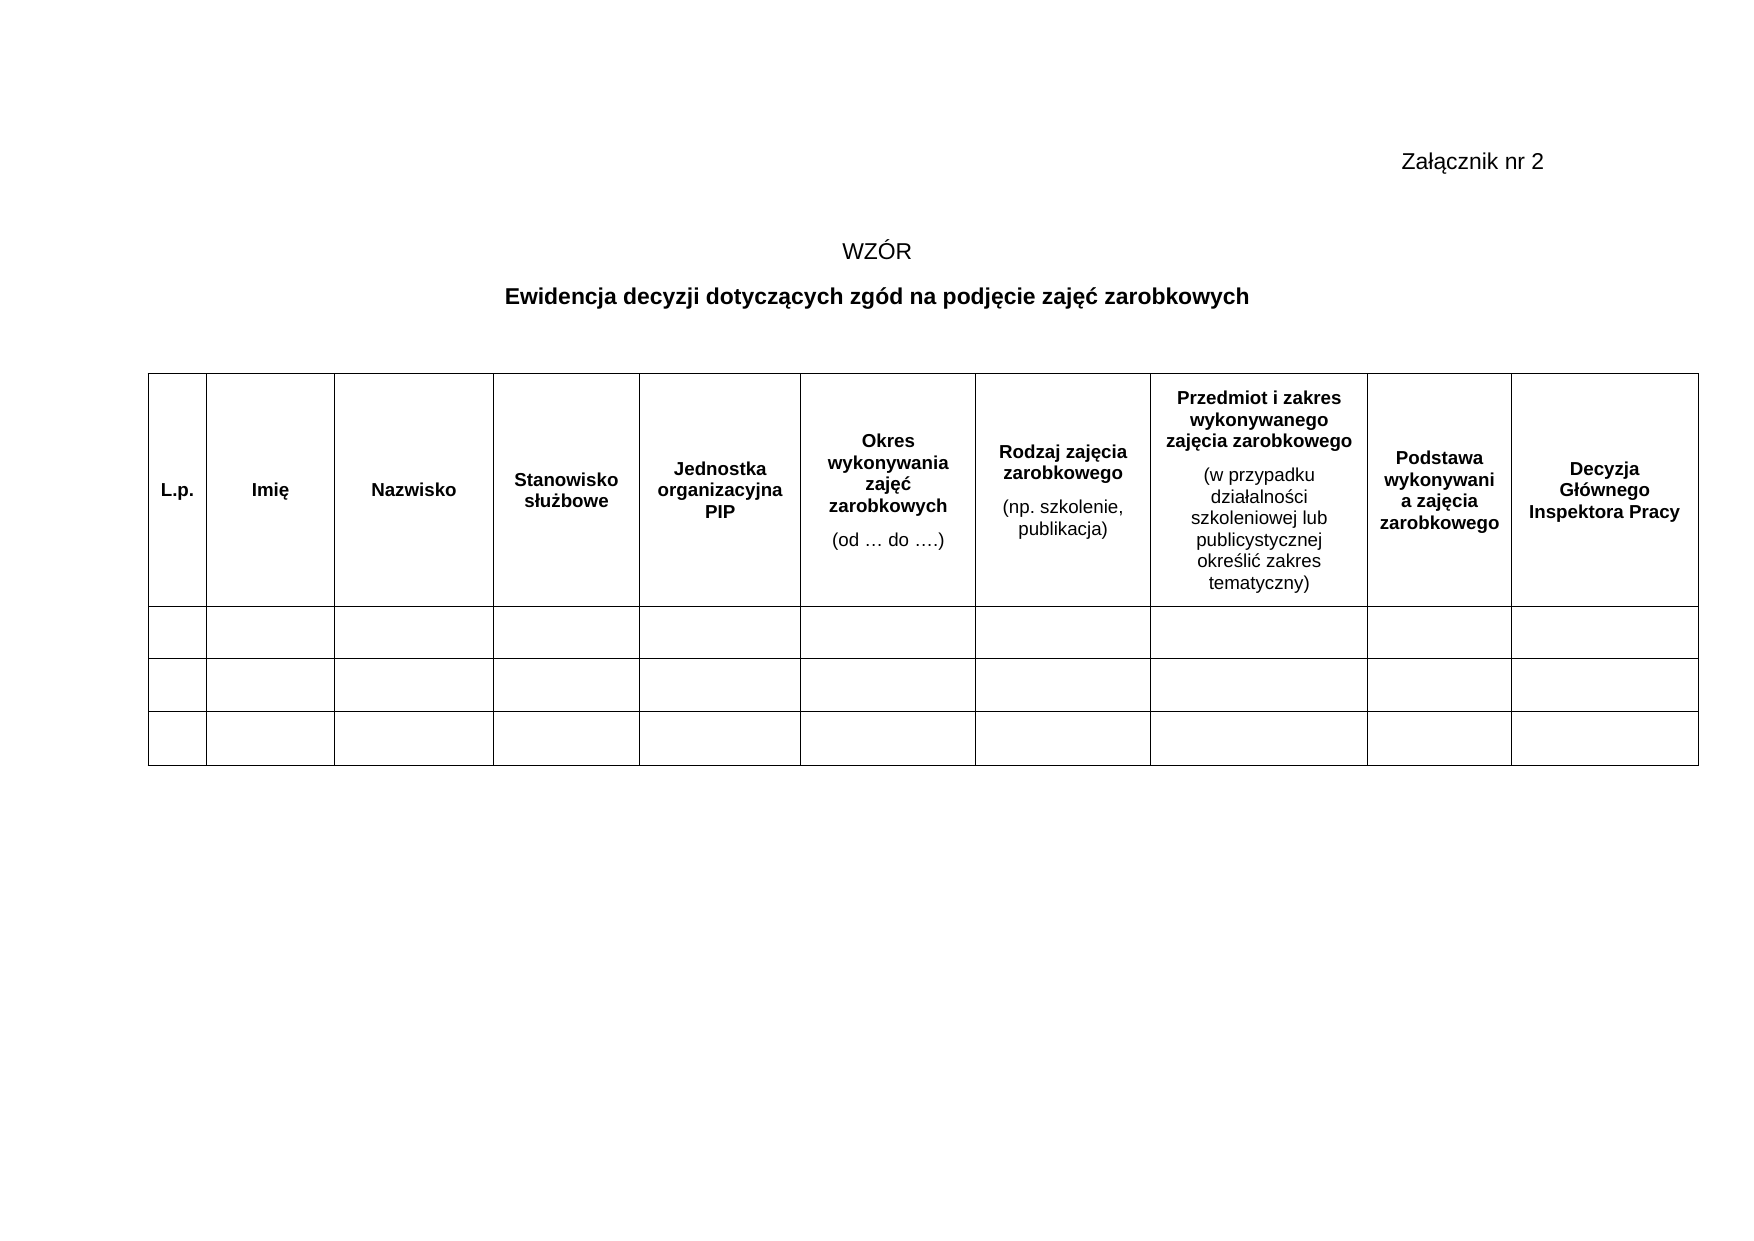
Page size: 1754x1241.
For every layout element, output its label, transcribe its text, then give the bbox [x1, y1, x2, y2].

table_cell [494, 712, 639, 765]
table_header Okres wykonywania zajęć zarobkowych (od … do ….) [801, 374, 975, 606]
table_cell [1151, 712, 1367, 765]
table_cell [976, 607, 1150, 658]
table_cell [801, 712, 975, 765]
text Załącznik nr 2 [148, 148, 1606, 174]
text Ewidencja decyzji dotyczących zgód na podjęcie zajęć zarobkowych [148, 283, 1606, 309]
table_cell [801, 607, 975, 658]
table_cell [207, 712, 334, 765]
table_cell [335, 607, 493, 658]
table_cell [640, 607, 800, 658]
table_header Przedmiot i zakres wykonywanego zajęcia zarobkowego (w przypadku działalności szkoleniowej lub publicystycznej określić zakres tematyczny) [1151, 374, 1367, 606]
table_cell [494, 607, 639, 658]
table_cell [207, 659, 334, 711]
table_cell [640, 659, 800, 711]
table_cell [494, 659, 639, 711]
table_cell [335, 659, 493, 711]
table_cell [207, 607, 334, 658]
table_header Stanowisko służbowe [494, 374, 639, 606]
table_cell [149, 607, 206, 658]
table_cell [1512, 712, 1698, 765]
table_cell [149, 712, 206, 765]
table_header Rodzaj zajęcia zarobkowego (np. szkolenie, publikacja) [976, 374, 1150, 606]
table_cell [1368, 607, 1511, 658]
table_cell [1151, 607, 1367, 658]
table_cell [1368, 659, 1511, 711]
table_cell [149, 659, 206, 711]
table_cell [1151, 659, 1367, 711]
table_cell [1512, 659, 1698, 711]
table_cell [801, 659, 975, 711]
table_header Imię [207, 374, 334, 606]
table_cell [1368, 712, 1511, 765]
table_header Nazwisko [335, 374, 493, 606]
table_cell [976, 659, 1150, 711]
table_cell [335, 712, 493, 765]
table_header Decyzja Głównego Inspektora Pracy [1512, 374, 1698, 606]
table_cell [976, 712, 1150, 765]
table_header Jednostka organizacyjna PIP [640, 374, 800, 606]
table_cell [640, 712, 800, 765]
table_cell [1512, 607, 1698, 658]
table_header Podstawa wykonywania zajęcia zarobkowego [1368, 374, 1511, 606]
table_header L.p. [149, 374, 206, 606]
text WZÓR [148, 238, 1606, 264]
